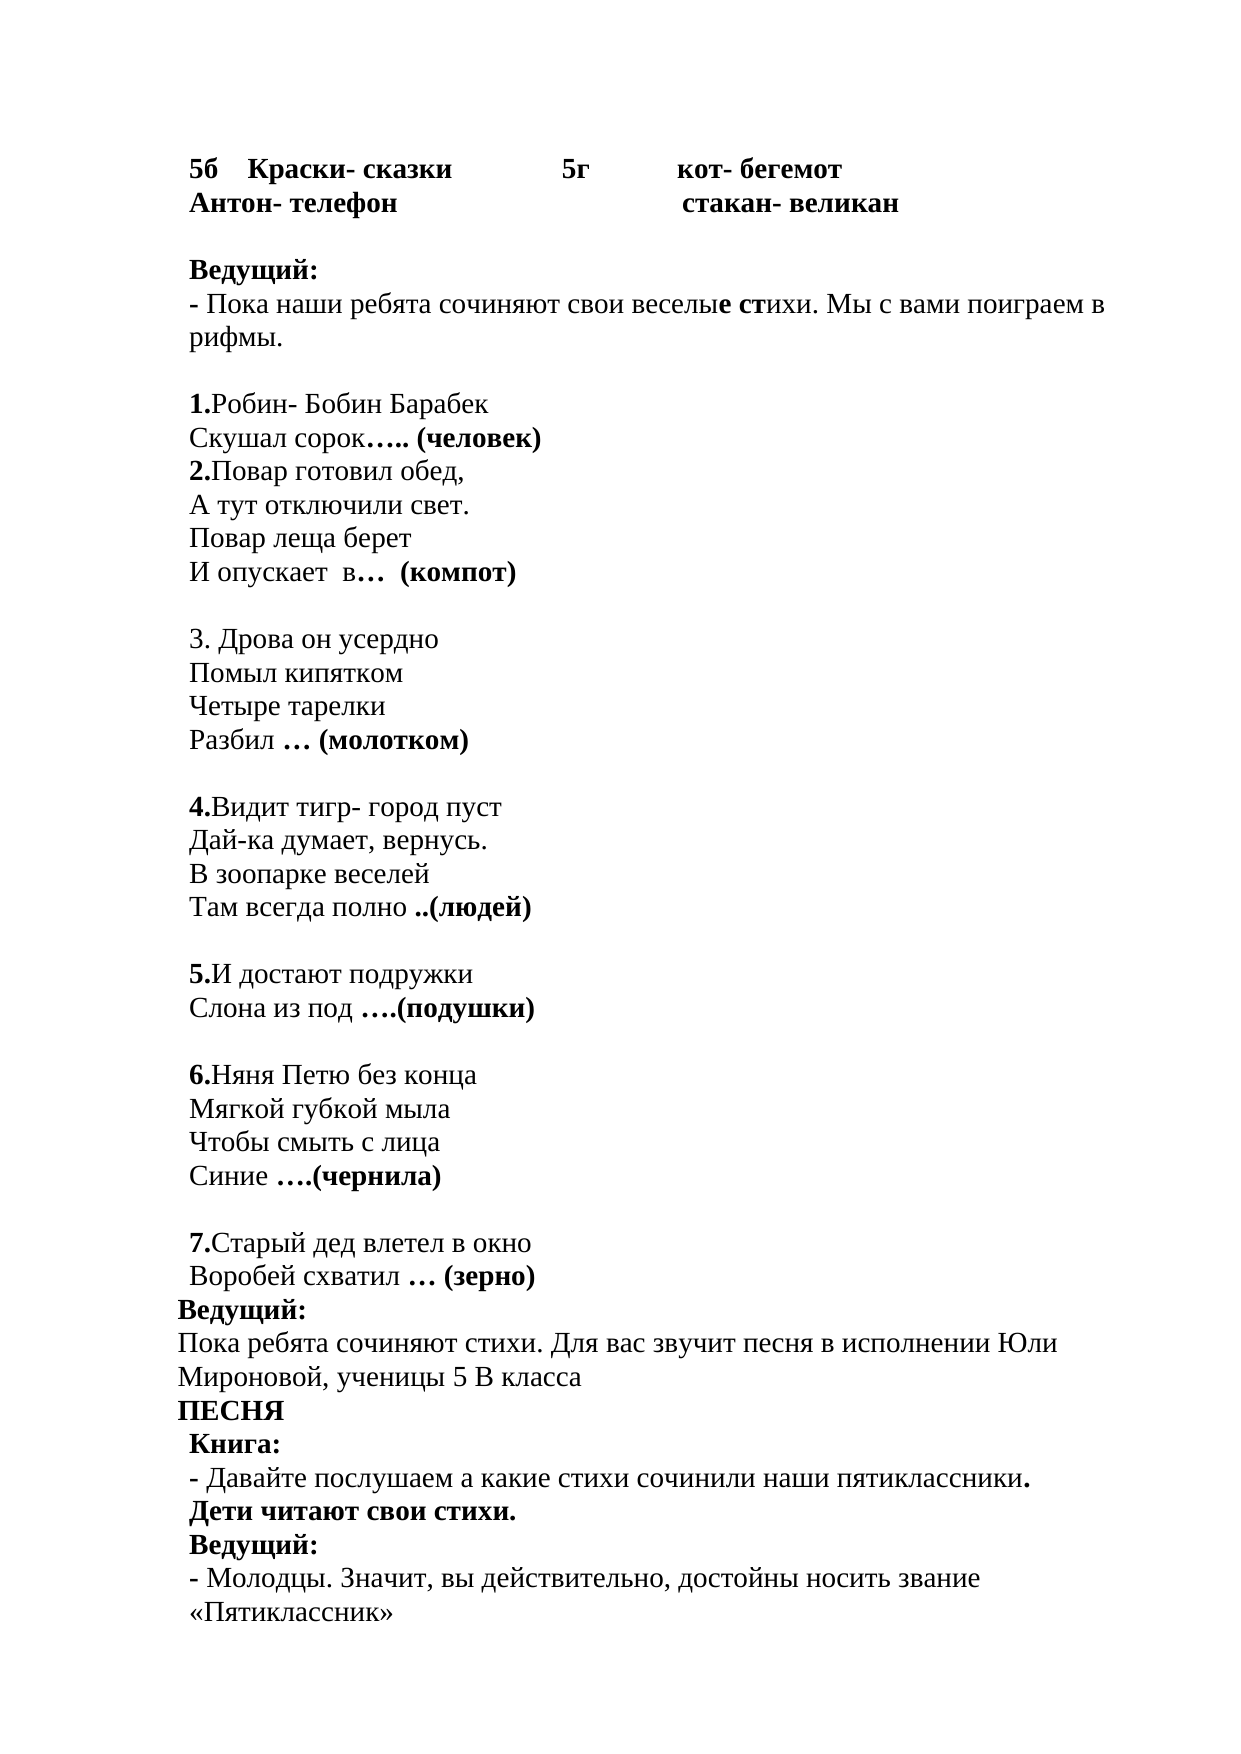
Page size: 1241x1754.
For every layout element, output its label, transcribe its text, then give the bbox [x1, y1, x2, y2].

text Там всегда полно ..(людей) [189, 889, 1140, 923]
text 4.Видит тигр- город пуст [189, 789, 1140, 822]
text Ведущий: [189, 1527, 1140, 1560]
text - Пока наши ребята сочиняют свои веселые стихи. Мы с вами поиграем в рифмы. [189, 286, 1140, 353]
text 6.Няня Петю без конца [189, 1057, 1140, 1091]
text Помыл кипятком [189, 655, 1140, 688]
text Четыре тарелки [189, 688, 1140, 722]
text Ведущий: [177, 1292, 1140, 1326]
text Разбил … (молотком) [189, 722, 1140, 755]
text Пока ребята сочиняют стихи. Для вас звучит песня в исполнении Юли Мироновой, ученицы 5 В класса [177, 1326, 1140, 1393]
text Дай-ка думает, вернусь. [189, 822, 1140, 856]
text ПЕСНЯ [177, 1393, 1140, 1426]
text И опускает в… (компот) [189, 554, 1140, 588]
text - Давайте послушаем а какие стихи сочинили наши пятиклассники. [189, 1460, 1140, 1493]
text 5б Краски- сказки 5г кот- бегемот [189, 152, 1140, 185]
text Дети читают свои стихи. [189, 1493, 1140, 1527]
text А тут отключили свет. [189, 487, 1140, 521]
text Ведущий: [189, 252, 1140, 286]
text 2.Повар готовил обед, [189, 453, 1140, 487]
text - Молодцы. Значит, вы действительно, достойны носить звание «Пятиклассник» [189, 1560, 1140, 1627]
text Синие ….(чернила) [189, 1158, 1140, 1191]
text Антон- телефон стакан- великан [189, 185, 1140, 219]
text Слона из под ….(подушки) [189, 990, 1140, 1024]
text 3. Дрова он усердно [189, 621, 1140, 655]
text Чтобы смыть с лица [189, 1124, 1140, 1158]
text Воробей схватил … (зерно) [189, 1258, 1140, 1292]
text 7.Старый дед влетел в окно [189, 1225, 1140, 1258]
text Мягкой губкой мыла [189, 1091, 1140, 1124]
text Книга: [189, 1426, 1140, 1460]
text В зоопарке веселей [189, 856, 1140, 889]
text 5.И достают подружки [189, 957, 1140, 990]
text Повар леща берет [189, 521, 1140, 554]
text 1.Робин- Бобин Барабек [189, 386, 1140, 420]
text Скушал сорок….. (человек) [189, 420, 1140, 453]
